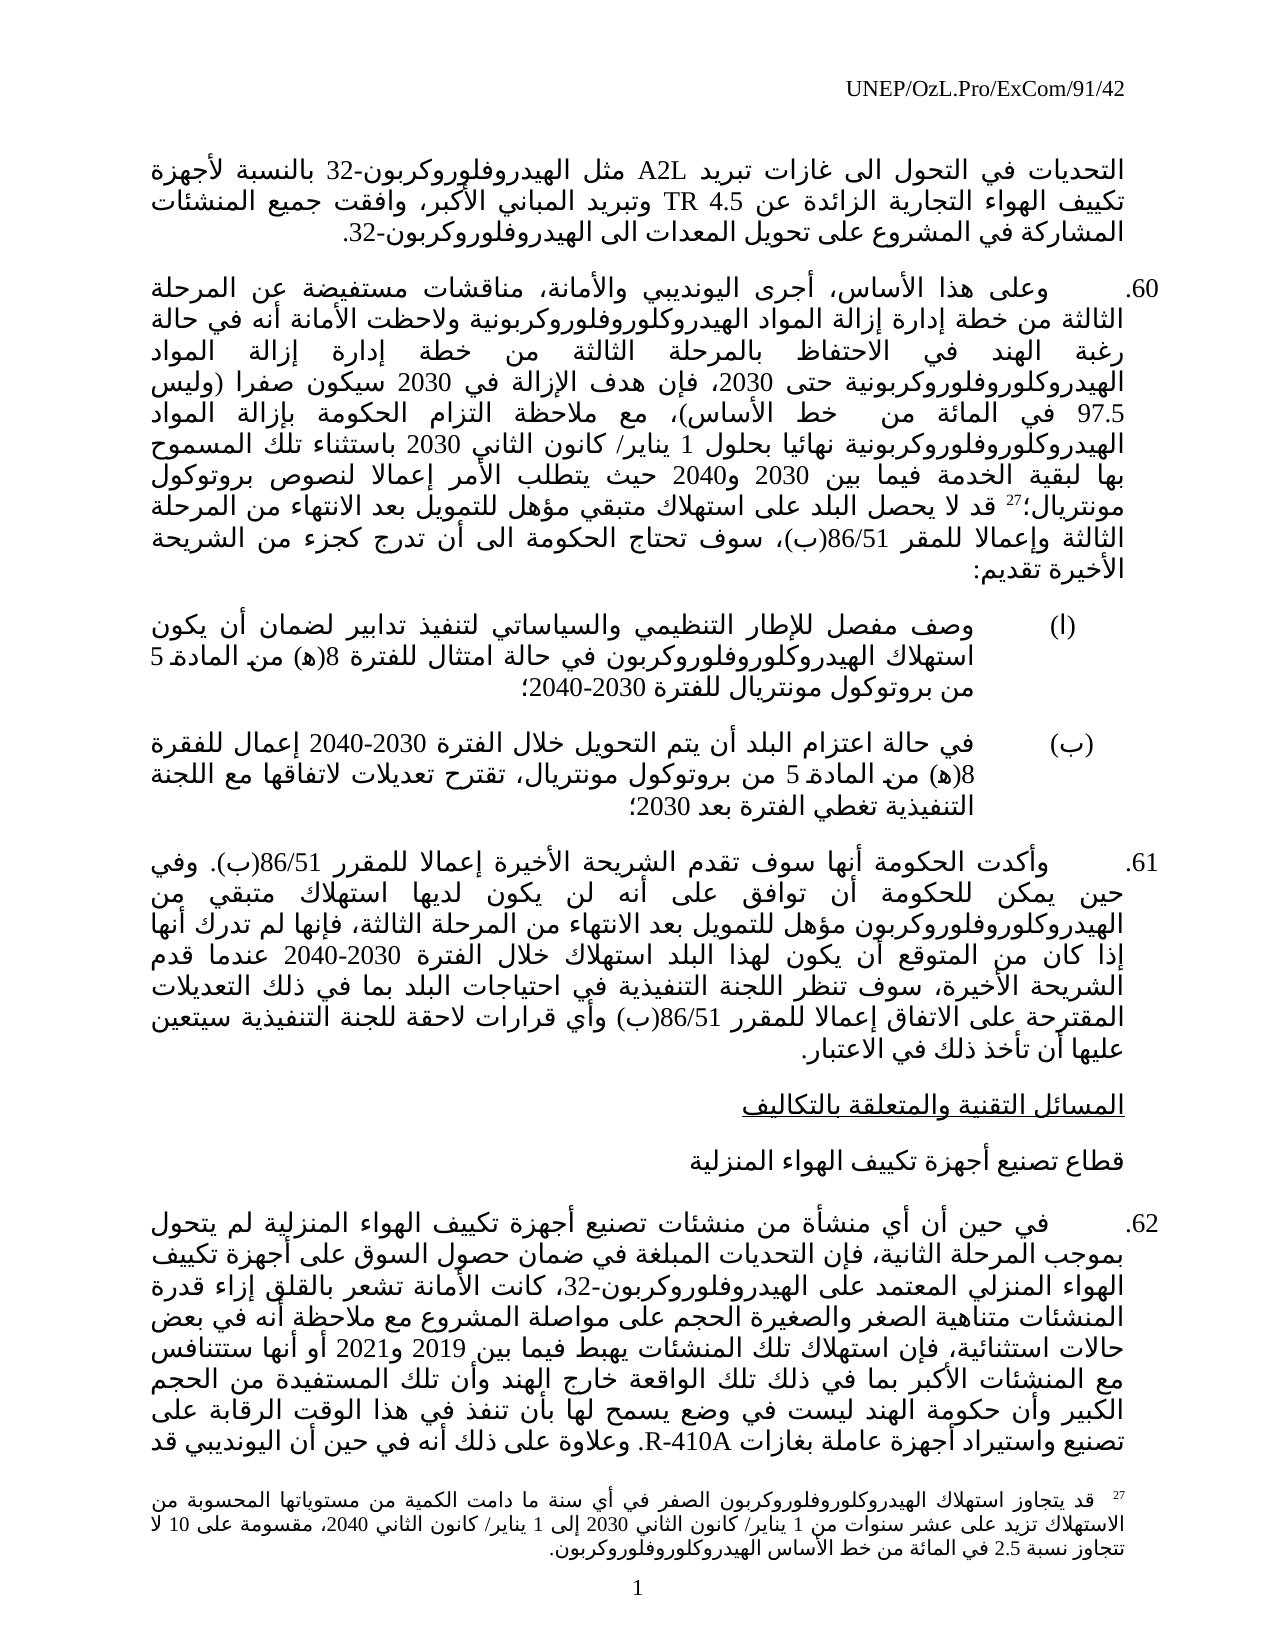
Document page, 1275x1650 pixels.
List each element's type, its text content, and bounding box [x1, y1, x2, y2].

subtitle وأكدت الحكومة أنها سوف تقدم الشريحة الأخيرة إعمالا للمقرر 86/51(ب). وفي حين يمكن للحكومة أن توافق على أنه لن يكون لديها استهلاك متبقي من الهيدروكلوروفلوروكربون مؤهل للتمويل بعد الانتهاء من المرحلة الثالثة، فإنها لم تدرك أنها إذا كان من المتوقع أن يكون لهذا البلد استهلاك خلال الفترة 2030-2040 عندما قدم الشريحة الأخيرة، سوف تنظر اللجنة التنفيذية في احتياجات البلد بما في ذلك التعديلات المقترحة على الاتفاق إعمالا للمقرر 86/51(ب) وأي قرارات لاحقة للجنة التنفيذية سيتعين عليها أن تأخذ ذلك في الاعتبار. [150, 846, 1125, 1064]
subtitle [150, 154, 1125, 247]
subtitle وعلى هذا الأساس، أجرى اليونديبي والأمانة، مناقشات مستفيضة عن المرحلة الثالثة من خطة إدارة إزالة المواد الهيدروكلوروفلوروكربونية ولاحظت الأمانة أنه في حالة رغبة الهند في الاحتفاظ بالمرحلة الثالثة من خطة إدارة إزالة المواد الهيدروكلوروفلوروكربونية حتى 2030، فإن هدف الإزالة في 2030 سيكون صفرا (وليس 97.5 في المائة من خط الأساس)، مع ملاحظة التزام الحكومة بإزالة المواد الهيدروكلوروفلوروكربونية نهائيا بحلول 1 يناير/ كانون الثاني 2030 باستثناء تلك المسموح بها لبقية الخدمة فيما بين 2030 و2040 حيث يتطلب الأمر إعمالا لنصوص بروتوكول مونتريال؛ قد لا يحصل البلد على استهلاك متبقي مؤهل للتمويل بعد الانتهاء من المرحلة الثالثة وإعمالا للمقر 86/51(ب)، سوف تحتاج الحكومة الى أن تدرج كجزء من الشريحة الأخيرة تقديم: [150, 272, 1125, 584]
subtitle في حالة اعتزام البلد أن يتم التحويل خلال الفترة 2030-2040 إعمال للفقرة 8(ﻫ) من المادة 5 من بروتوكول مونتريال، تقترح تعديلات لاتفاقها مع اللجنة التنفيذية تغطي الفترة بعد 2030؛ [150, 727, 1050, 821]
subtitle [150, 1207, 1125, 1456]
subtitle وصف مفصل للإطار التنظيمي والسياساتي لتنفيذ تدابير لضمان أن يكون استهلاك الهيدروكلوروفلوروكربون في حالة امتثال للفترة 8(ﻫ) من المادة 5 من بروتوكول مونتريال للفترة 2030-2040؛ [150, 609, 1050, 702]
text المسائل التقنية والمتعلقة بالتكاليف [150, 1089, 1125, 1120]
text قطاع تصنيع أجهزة تكييف الهواء المنزلية [150, 1145, 1125, 1176]
